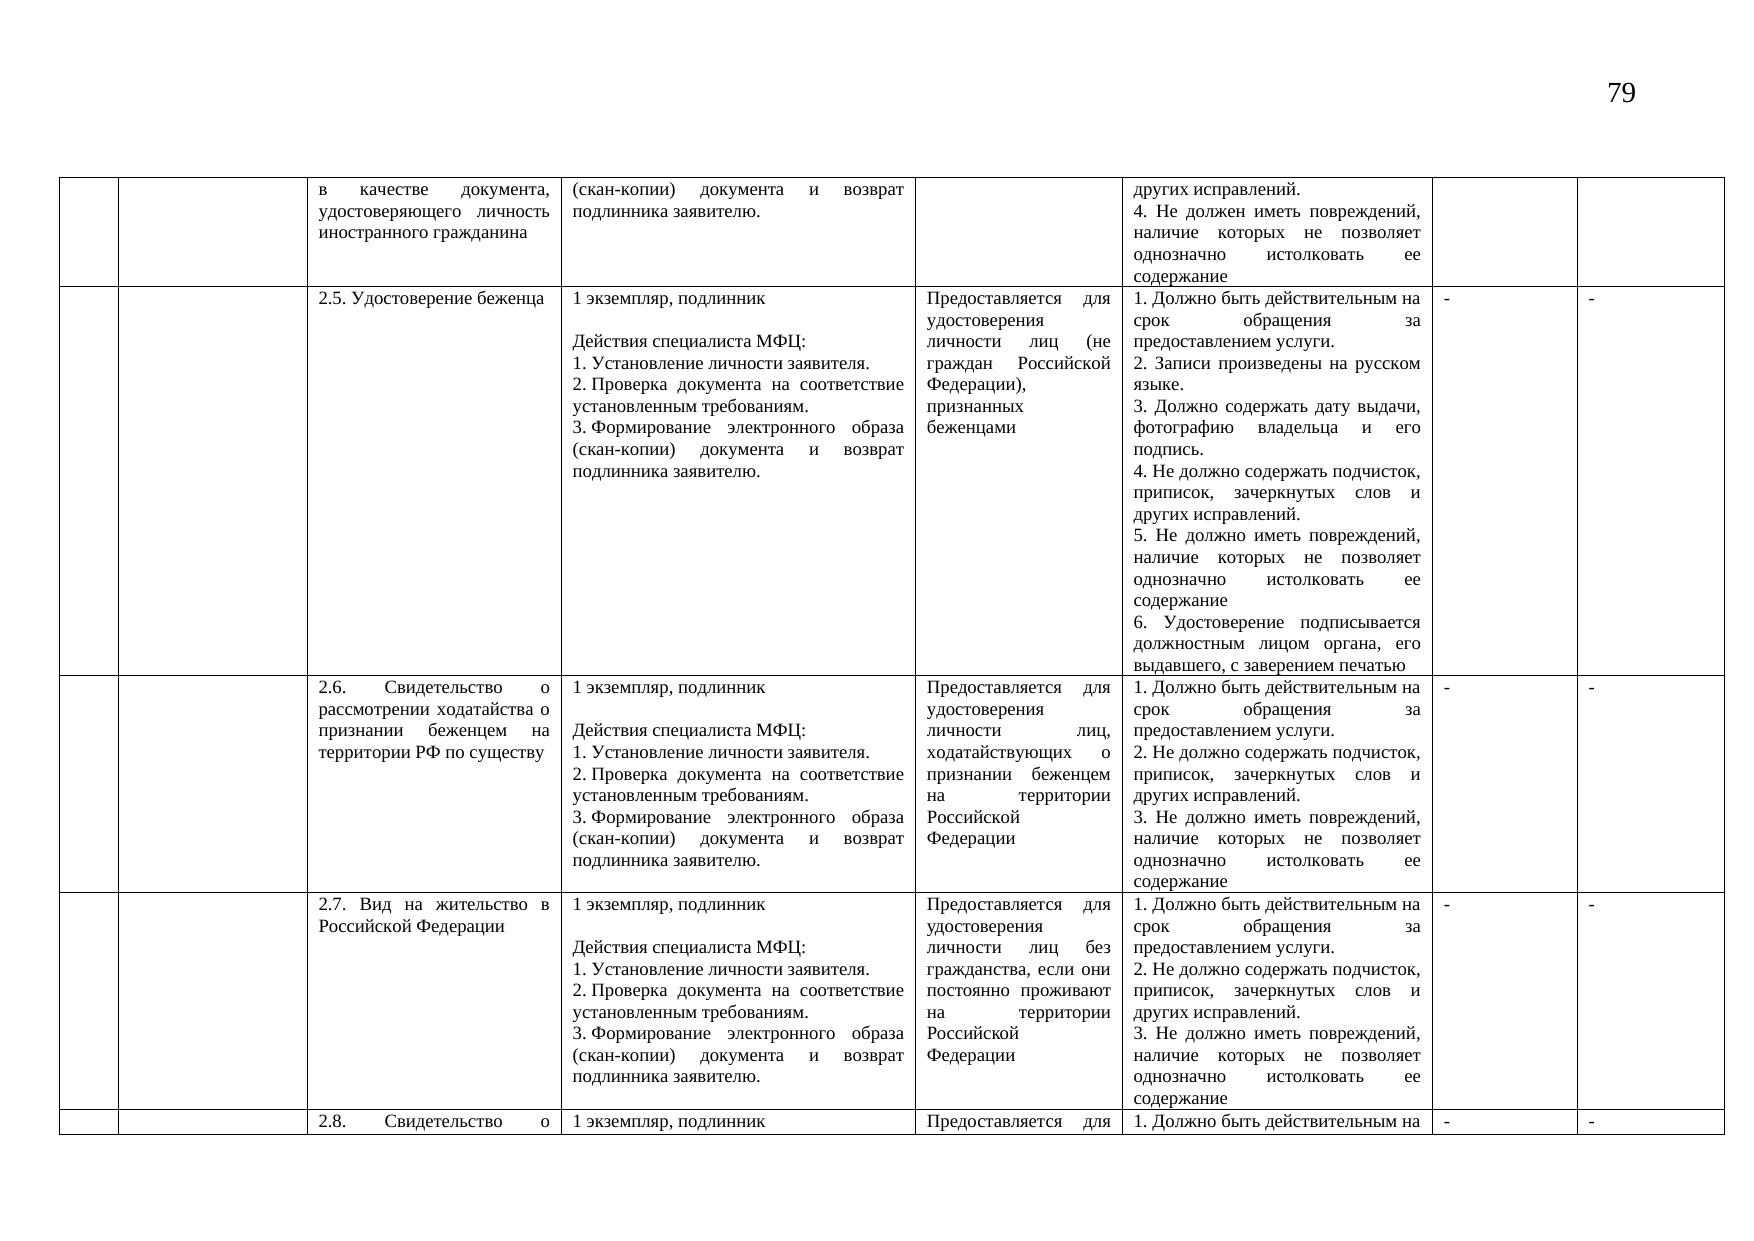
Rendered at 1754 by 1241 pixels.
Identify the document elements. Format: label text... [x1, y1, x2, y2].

table_cell [119, 287, 307, 675]
table_cell [60, 1110, 118, 1134]
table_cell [308, 1110, 561, 1134]
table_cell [308, 178, 561, 286]
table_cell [1123, 178, 1432, 286]
table_cell - [1433, 676, 1577, 892]
table_cell - [1578, 178, 1724, 286]
table_cell Предоставляется для удостоверения личности лиц, ходатайствующих о признании беженцем на территории Российской Федерации [916, 676, 1122, 892]
table_cell 1. Должно быть действительным на срок обращения за предоставлением услуги. 2. Записи произведены на русском языке. 3. Должно содержать дату выдачи, фотографию владельца и его подпись. 4. Не должно содержать подчисток, приписок, зачеркнутых слов и других исправлений. 5. Не должно иметь повреждений, наличие которых не позволяет однозначно истолковать ее содержание 6. Удостоверение подписывается должностным лицом органа, его выдавшего, с заверением печатью [1123, 287, 1432, 675]
table_cell - [1578, 1110, 1724, 1134]
table_cell - [1433, 178, 1577, 286]
table_cell Предоставляется для удостоверения личности лиц (не граждан Российской Федерации), признанных беженцами [916, 287, 1122, 675]
table_cell [60, 287, 118, 675]
table_cell - [1578, 287, 1724, 675]
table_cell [916, 178, 1122, 286]
table_cell [119, 1110, 307, 1134]
table_cell - [1433, 893, 1577, 1108]
table_cell [119, 893, 307, 1108]
table_cell [60, 178, 118, 286]
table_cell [916, 1110, 1122, 1134]
table_cell [119, 178, 307, 286]
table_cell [562, 1110, 915, 1134]
table_cell [60, 893, 118, 1108]
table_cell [1123, 1110, 1432, 1134]
table_cell - [1578, 893, 1724, 1108]
table_cell - [1433, 287, 1577, 675]
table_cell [562, 178, 915, 286]
table_cell 2.6. Свидетельство о рассмотрении ходатайства о признании беженцем на территории РФ по существу [308, 676, 561, 892]
table_cell - [1433, 1110, 1577, 1134]
table_cell [60, 676, 118, 892]
table_cell - [1578, 676, 1724, 892]
table_cell [119, 676, 307, 892]
table_cell Предоставляется для удостоверения личности лиц без гражданства, если они постоянно проживают на территории Российской Федерации [916, 893, 1122, 1108]
table_cell 2.5. Удостоверение беженца [308, 287, 561, 675]
table_cell 2.7. Вид на жительство в Российской Федерации [308, 893, 561, 1108]
